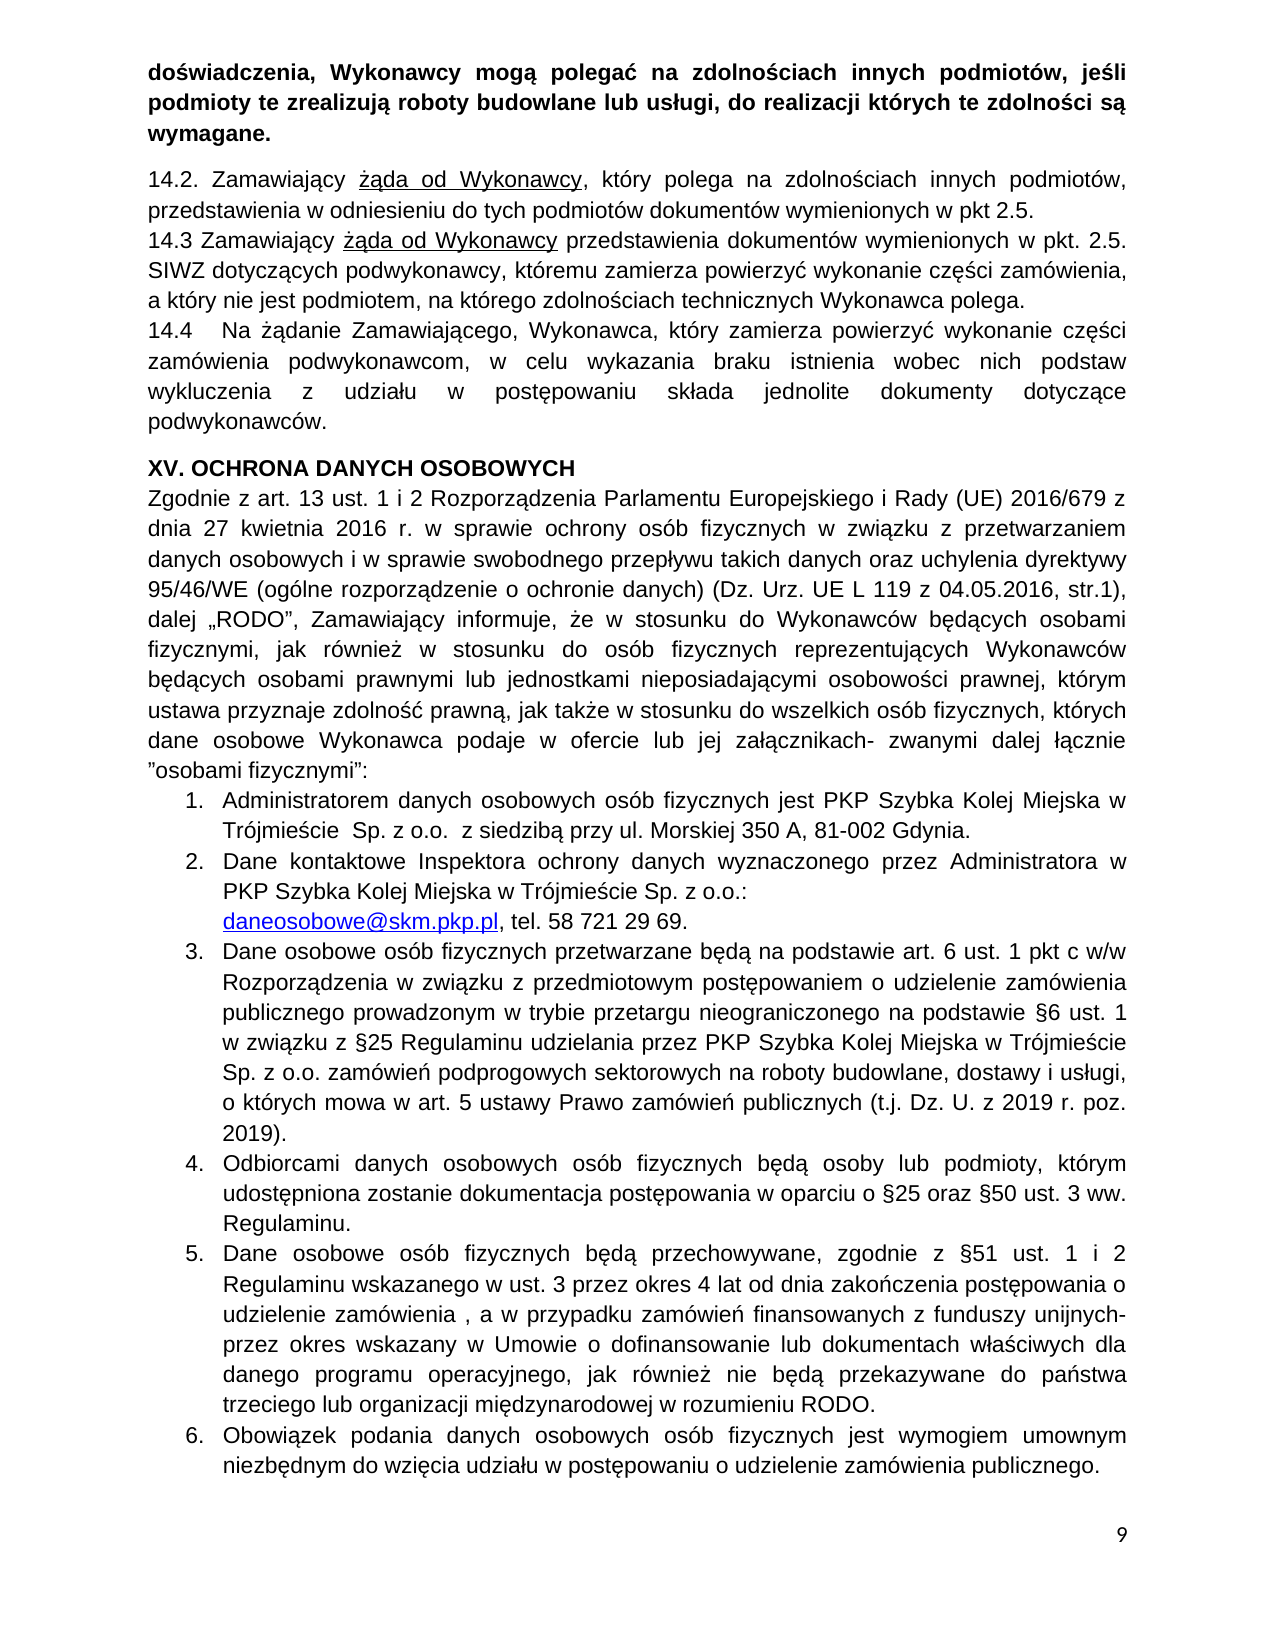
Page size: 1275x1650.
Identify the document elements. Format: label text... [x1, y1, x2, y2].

list Dane kontaktowe Inspektora ochrony danych wyznaczonego przez Administratora w PKP Szybka Kolej Miejska w Trójmieście Sp. z o.o.: [185, 848, 1127, 904]
text 14.4 Na żądanie Zamawiającego, Wykonawca, który zamierza powierzyć wykonanie części zamówienia podwykonawcom, w celu wykazania braku istnienia wobec nich podstaw wykluczenia z udziału w postępowaniu składa jednolite dokumenty dotyczące podwykonawców. [148, 317, 1127, 434]
text Zgodnie z art. 13 ust. 1 i 2 Rozporządzenia Parlamentu Europejskiego i Rady (UE) 2016/679 z dnia 27 kwietnia 2016 r. w sprawie ochrony osób fizycznych w związku z przetwarzaniem danych osobowych i w sprawie swobodnego przepływu takich danych oraz uchylenia dyrektywy 95/46/WE (ogólne rozporządzenie o ochronie danych) (Dz. Urz. UE L 119 z 04.05.2016, str.1), dalej „RODO”, Zamawiający informuje, że w stosunku do Wykonawców będących osobami fizycznymi, jak również w stosunku do osób fizycznych reprezentujących Wykonawców będących osobami prawnymi lub jednostkami nieposiadającymi osobowości prawnej, którym ustawa przyznaje zdolność prawną, jak także w stosunku do wszelkich osób fizycznych, których dane osobowe Wykonawca podaje w ofercie lub jej załącznikach- zwanymi dalej łącznie ”osobami fizycznymi”: [148, 485, 1127, 783]
list Dane osobowe osób fizycznych przetwarzane będą na podstawie art. 6 ust. 1 pkt c w/w Rozporządzenia w związku z przedmiotowym postępowaniem o udzielenie zamówienia publicznego prowadzonym w trybie przetargu nieograniczonego na podstawie §6 ust. 1 w związku z §25 Regulaminu udzielania przez PKP Szybka Kolej Miejska w Trójmieście Sp. z o.o. zamówień podprogowych sektorowych na roboty budowlane, dostawy i usługi, o których mowa w art. 5 ustawy Prawo zamówień publicznych (t.j. Dz. U. z 2019 r. poz. 2019). [185, 938, 1127, 1146]
text 14.3 Zamawiający żąda od Wykonawcy przedstawienia dokumentów wymienionych w pkt. 2.5. SIWZ dotyczących podwykonawcy, któremu zamierza powierzyć wykonanie części zamówienia, a który nie jest podmiotem, na którego zdolnościach technicznych Wykonawca polega. [148, 227, 1127, 313]
text 14.2. Zamawiający żąda od Wykonawcy, który polega na zdolnościach innych podmiotów, przedstawienia w odniesieniu do tych podmiotów dokumentów wymienionych w pkt 2.5. [148, 166, 1127, 223]
text XV. OCHRONA DANYCH OSOBOWYCH [148, 455, 1127, 481]
list Administratorem danych osobowych osób fizycznych jest PKP Szybka Kolej Miejska w Trójmieście Sp. z o.o. z siedzibą przy ul. Morskiej , 81-002 Gdynia. [185, 787, 1127, 844]
list Obowiązek podania danych osobowych osób fizycznych jest wymogiem umownym niezbędnym do wzięcia udziału w postępowaniu o udzielenie zamówienia publicznego. [185, 1422, 1127, 1478]
list Dane osobowe osób fizycznych będą przechowywane, zgodnie z §51 ust. 1 i 2 Regulaminu wskazanego w ust. 3 przez okres 4 lat od dnia zakończenia postępowania o udzielenie zamówienia , a w przypadku zamówień finansowanych z funduszy unijnych- przez okres wskazany w Umowie o dofinansowanie lub dokumentach właściwych dla danego programu operacyjnego, jak również nie będą przekazywane do państwa trzeciego lub organizacji międzynarodowej w rozumieniu RODO. [185, 1240, 1127, 1418]
list Odbiorcami danych osobowych osób fizycznych będą osoby lub podmioty, którym udostępniona zostanie dokumentacja postępowania w oparciu o §25 oraz §50 ust. 3 ww. Regulaminu. [185, 1150, 1127, 1236]
text daneosobowe@skm.pkp.pl, tel. 58 721 29 69. [223, 908, 1127, 934]
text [148, 59, 1127, 146]
